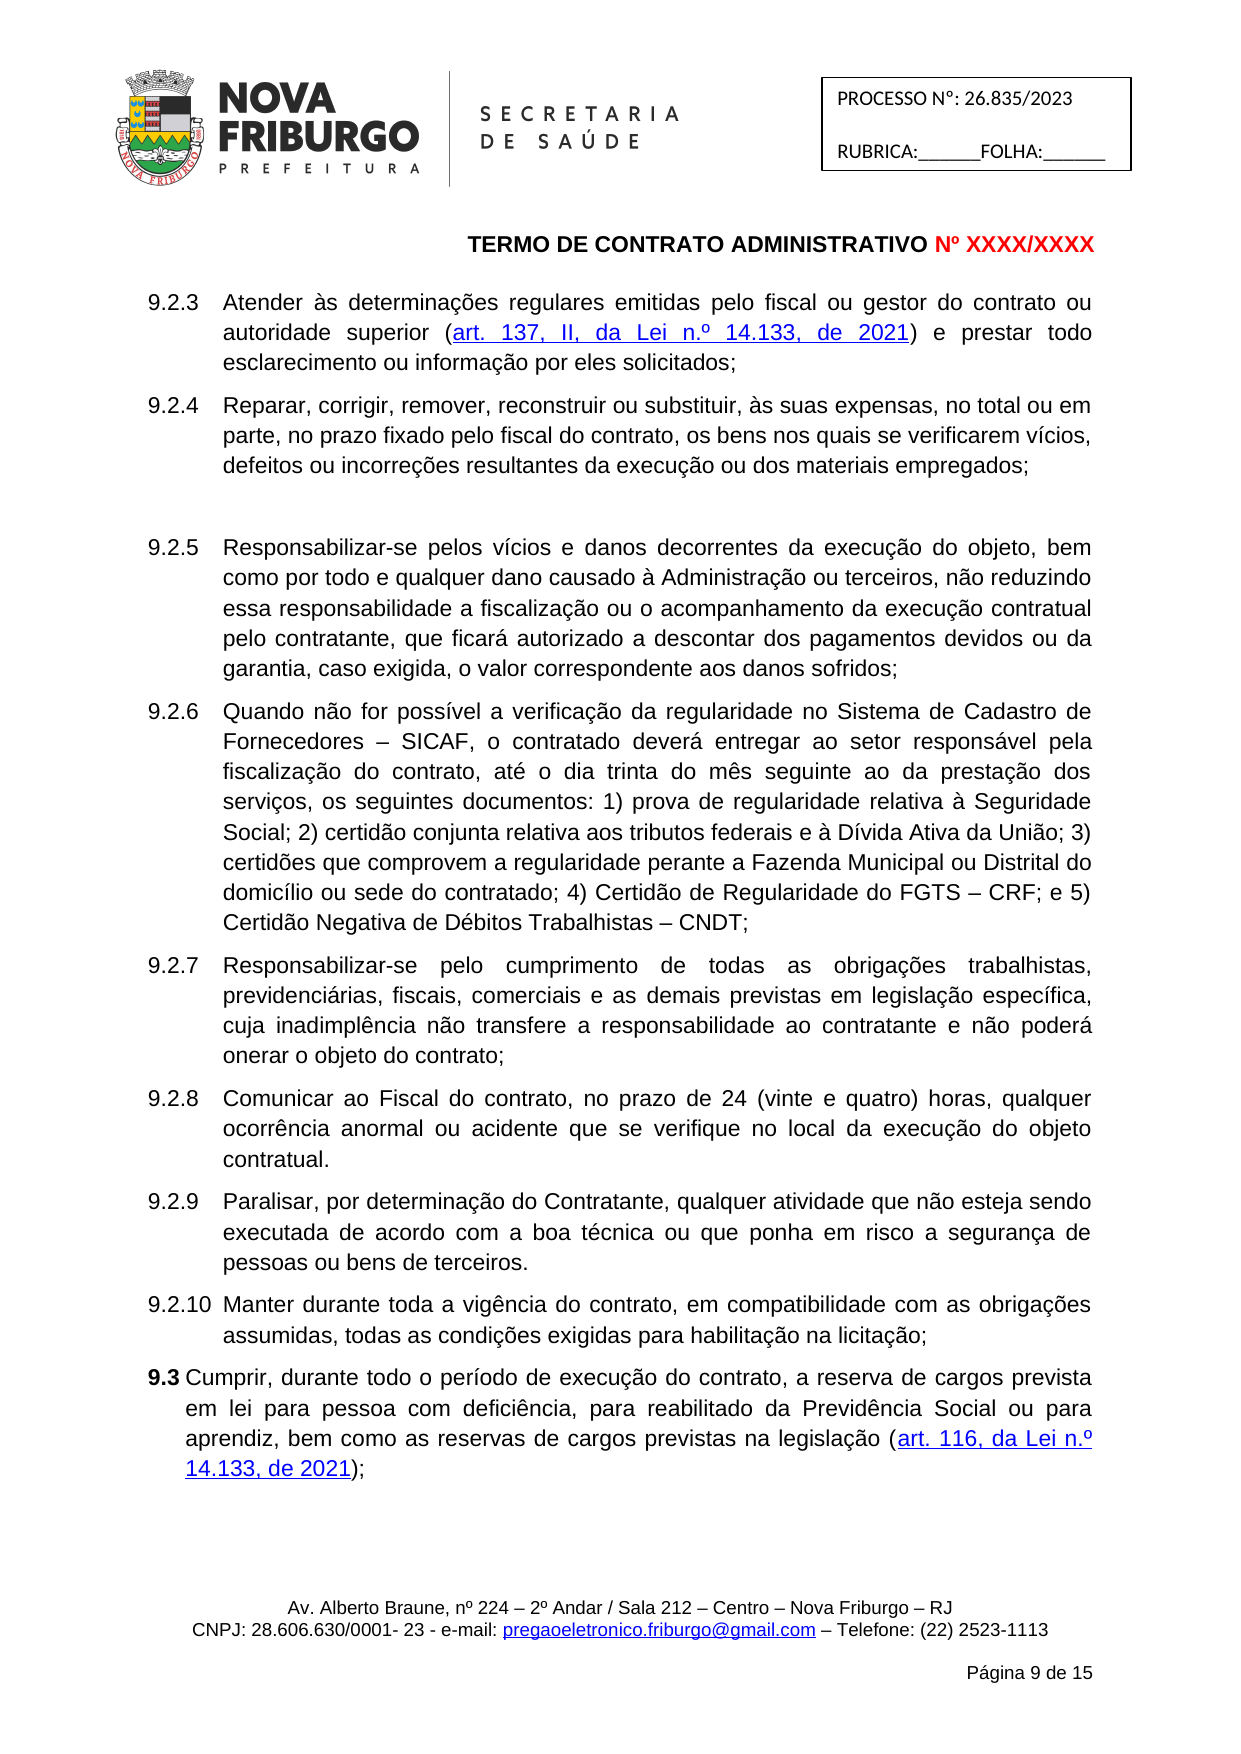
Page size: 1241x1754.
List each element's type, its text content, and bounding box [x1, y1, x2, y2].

list Reparar, corrigir, remover, reconstruir ou substituir, às suas expensas, no total ou em parte, no prazo fixado pelo fiscal do contrato, os bens nos quais se verificarem vícios, defeitos ou incorreções resultantes da execução ou dos materiais empregados; [148, 392, 1092, 479]
list Responsabilizar-se pelo cumprimento de todas as obrigações trabalhistas, previdenciárias, fiscais, comerciais e as demais previstas em legislação específica, cuja inadimplência não transfere a responsabilidade ao contratante e não poderá onerar o objeto do contrato; [148, 952, 1092, 1069]
list Comunicar ao Fiscal do contrato, no prazo de 24 (vinte e quatro) horas, qualquer ocorrência anormal ou acidente que se verifique no local da execução do objeto contratual. [148, 1085, 1092, 1172]
list Atender às determinações regulares emitidas pelo fiscal ou gestor do contrato ou autoridade superior (art. 137, II, da Lei n.º 14.133, de 2021) e prestar todo esclarecimento ou informação por eles solicitados; [148, 289, 1092, 376]
list Responsabilizar-se pelos vícios e danos decorrentes da execução do objeto, bem como por todo e qualquer dano causado à Administração ou terceiros, não reduzindo essa responsabilidade a fiscalização ou o acompanhamento da execução contratual pelo contratante, que ficará autorizado a descontar dos pagamentos devidos ou da garantia, caso exigida, o valor correspondente aos danos sofridos; [148, 534, 1092, 681]
picture [103, 59, 695, 200]
list Cumprir, durante todo o período de execução do contrato, a reserva de cargos prevista em lei para pessoa com deficiência, para reabilitado da Previdência Social ou para aprendiz, bem como as reservas de cargos previstas na legislação (art. 116, da Lei n.º 14.133, de 2021); [148, 1364, 1092, 1481]
list Quando não for possível a verificação da regularidade no Sistema de Cadastro de Fornecedores – SICAF, o contratado deverá entregar ao setor responsável pela fiscalização do contrato, até o dia trinta do mês seguinte ao da prestação dos serviços, os seguintes documentos: 1) prova de regularidade relativa à Seguridade Social; 2) certidão conjunta relativa aos tributos federais e à Dívida Ativa da União; 3) certidões que comprovem a regularidade perante a Fazenda Municipal ou Distrital do domicílio ou sede do contratado; 4) Certidão de Regularidade do FGTS – CRF; e 5) Certidão Negativa de Débitos Trabalhistas – CNDT; [148, 698, 1092, 935]
list Paralisar, por determinação do Contratante, qualquer atividade que não esteja sendo executada de acordo com a boa técnica ou que ponha em risco a segurança de pessoas ou bens de terceiros. [148, 1188, 1092, 1275]
list Manter durante toda a vigência do contrato, em compatibilidade com as obrigações assumidas, todas as condições exigidas para habilitação na licitação; [148, 1291, 1092, 1348]
